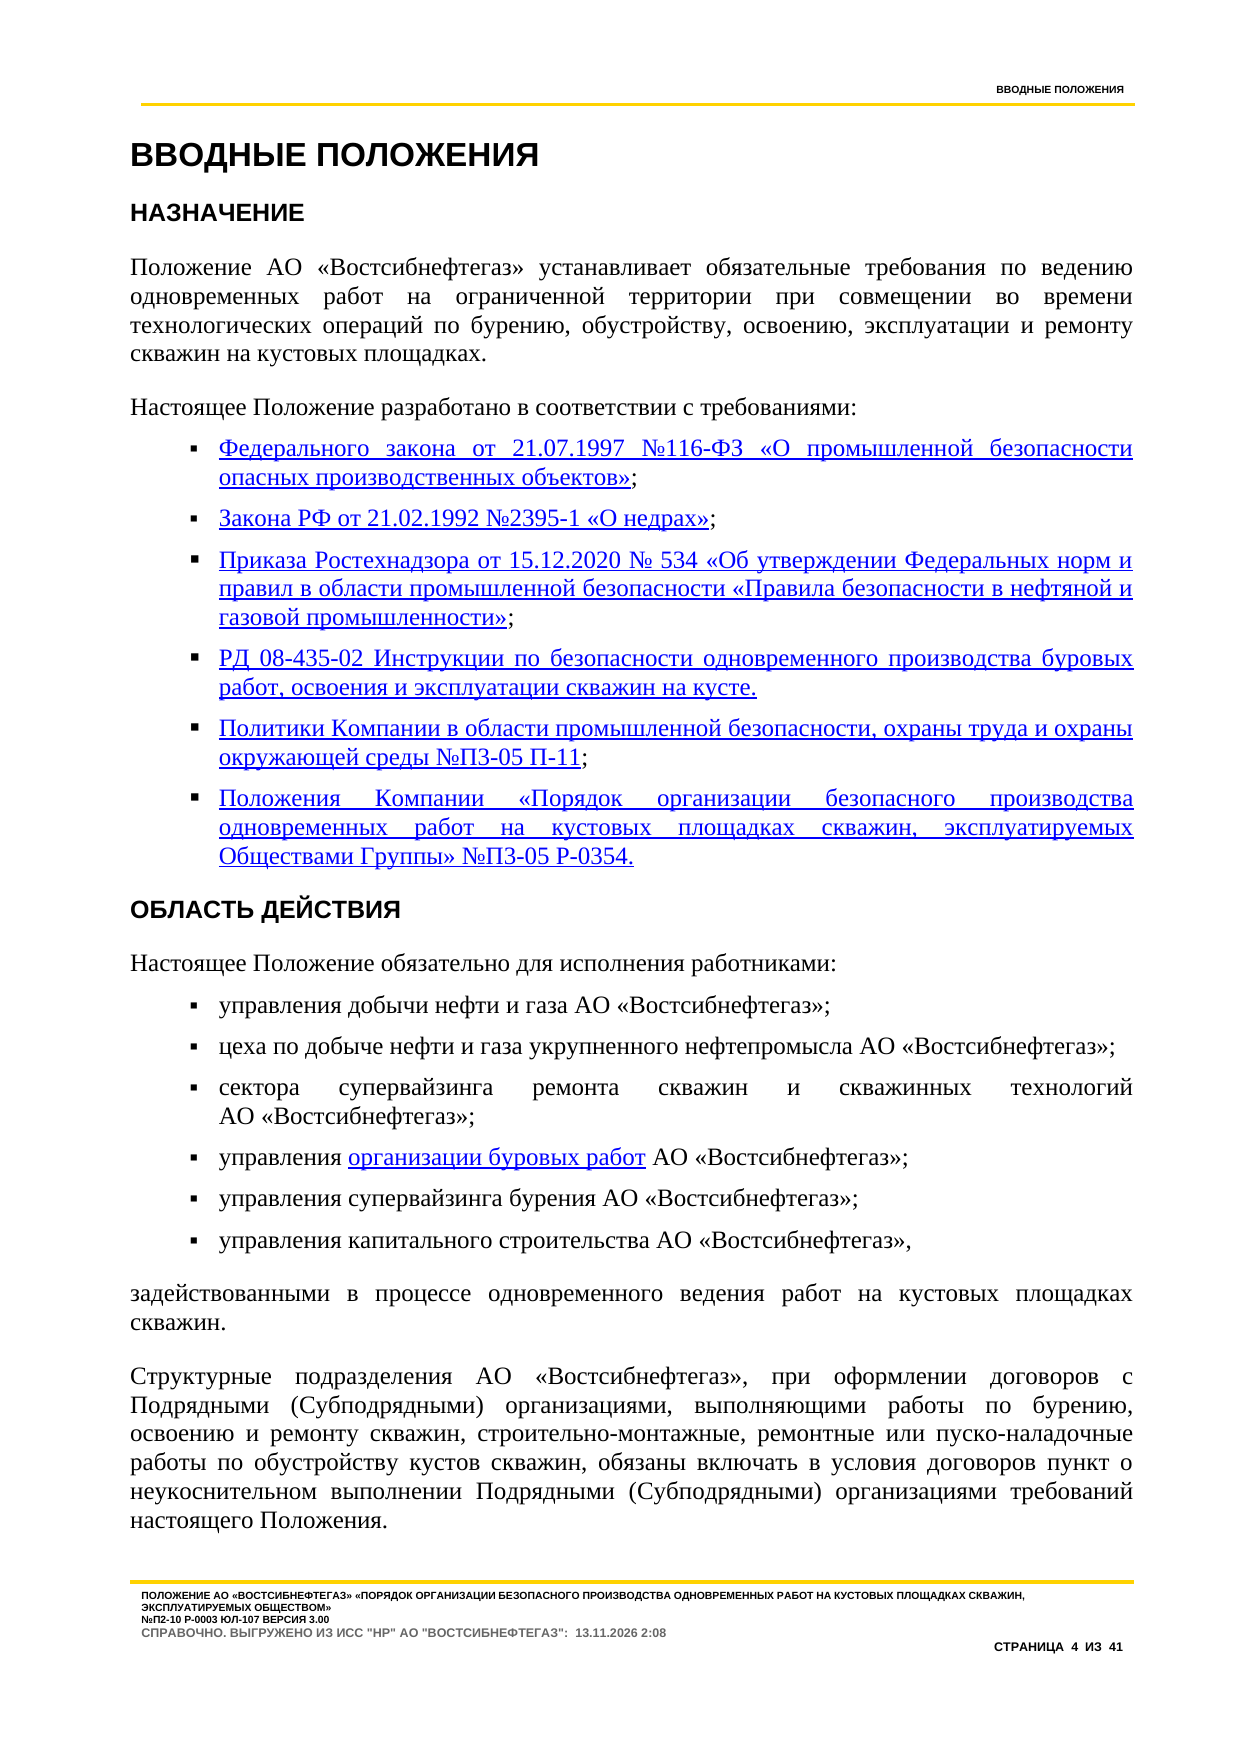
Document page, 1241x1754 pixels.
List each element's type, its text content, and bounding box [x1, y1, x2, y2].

list управления добычи нефти и газа АО «Востсибнефтегаз»; [189, 990, 1134, 1018]
list Федерального закона от 21.07.1997 №116-ФЗ «О промышленной безопасности опасных производственных объектов»; [189, 433, 1134, 491]
text Положение АО «Востсибнефтегаз» устанавливает обязательные требования по ведению одновременных работ на ограниченной территории при совмещении во времени технологических операций по бурению, обустройству, освоению, эксплуатации и ремонту скважин на кустовых площадках. [130, 252, 1134, 367]
list Положения Компании «Порядок организации безопасного производства одновременных работ на кустовых площадках скважин, эксплуатируемых Обществами Группы» №П3-05 Р-0354. [189, 783, 1134, 870]
list сектора супервайзинга ремонта скважин и скважинных технологий АО «Востсибнефтегаз»; [189, 1072, 1134, 1130]
text Настоящее Положение разработано в соответствии с требованиями: [130, 392, 1134, 421]
subtitle ОБЛАСТЬ ДЕЙСТВИЯ [130, 895, 1134, 923]
list Закона РФ от 21.02.1992 №2395-1 «О недрах»; [189, 503, 1134, 532]
list цеха по добыче нефти и газа укрупненного нефтепромысла АО «Востсибнефтегаз»; [189, 1031, 1134, 1060]
list Приказа Ростехнадзора от 15.12.2020 № 534 «Об утверждении Федеральных норм и правил в области промышленной безопасности «Правила безопасности в нефтяной и газовой промышленности»; [189, 545, 1134, 631]
subtitle НАЗНАЧЕНИЕ [130, 198, 1134, 227]
subtitle ВВОДНЫЕ ПОЛОЖЕНИЯ [130, 135, 1134, 173]
text Структурные подразделения АО «Востсибнефтегаз», при оформлении договоров с Подрядными (Субподрядными) организациями, выполняющими работы по бурению, освоению и ремонту скважин, строительно-монтажные, ремонтные или пуско-наладочные работы по обустройству кустов скважин, обязаны включать в условия договоров пункт о неукоснительном выполнении Подрядными (Субподрядными) организациями требований настоящего Положения. [130, 1361, 1134, 1533]
list управления организации буровых работ АО «Востсибнефтегаз»; [189, 1142, 1134, 1171]
text Настоящее Положение обязательно для исполнения работниками: [130, 948, 1134, 977]
list Политики Компании в области промышленной безопасности, охраны труда и охраны окружающей среды №П3-05 П-11; [189, 713, 1134, 771]
list управления капитального строительства АО «Востсибнефтегаз», [189, 1225, 1134, 1253]
text задействованными в процессе одновременного ведения работ на кустовых площадках скважин. [130, 1278, 1134, 1336]
list управления супервайзинга бурения АО «Востсибнефтегаз»; [189, 1183, 1134, 1212]
list РД 08-435-02 Инструкции по безопасности одновременного производства буровых работ, освоения и эксплуатации скважин на кусте. [189, 643, 1134, 701]
